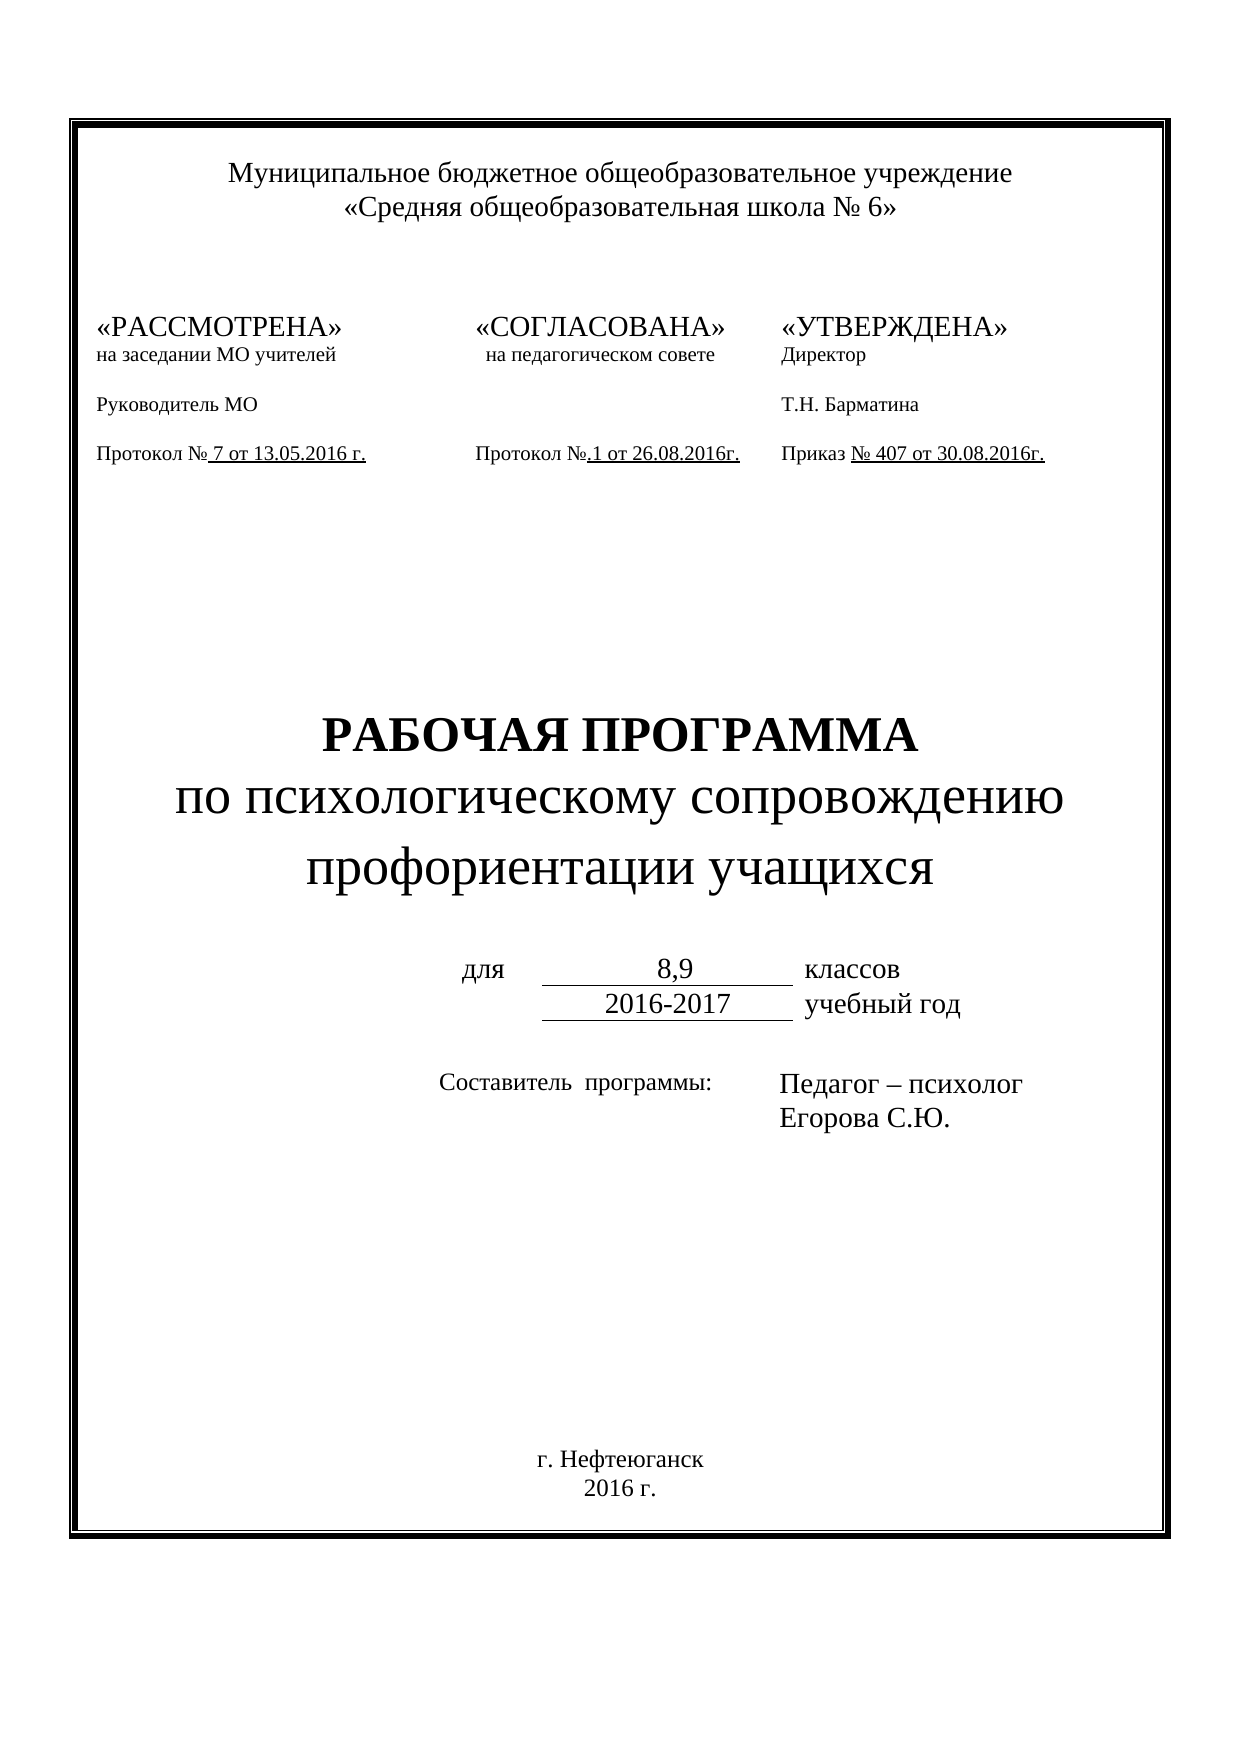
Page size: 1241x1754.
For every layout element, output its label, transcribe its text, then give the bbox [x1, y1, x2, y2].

table_header Муниципальное бюджетное общеобразовательное учреждение «Средняя общеобразовательная школа № 6» РАБОЧАЯ ПРОГРАММА по психологическому сопровождению профориентации учащихся г. Нефтеюганск 2016 г. [78, 128, 1162, 1530]
